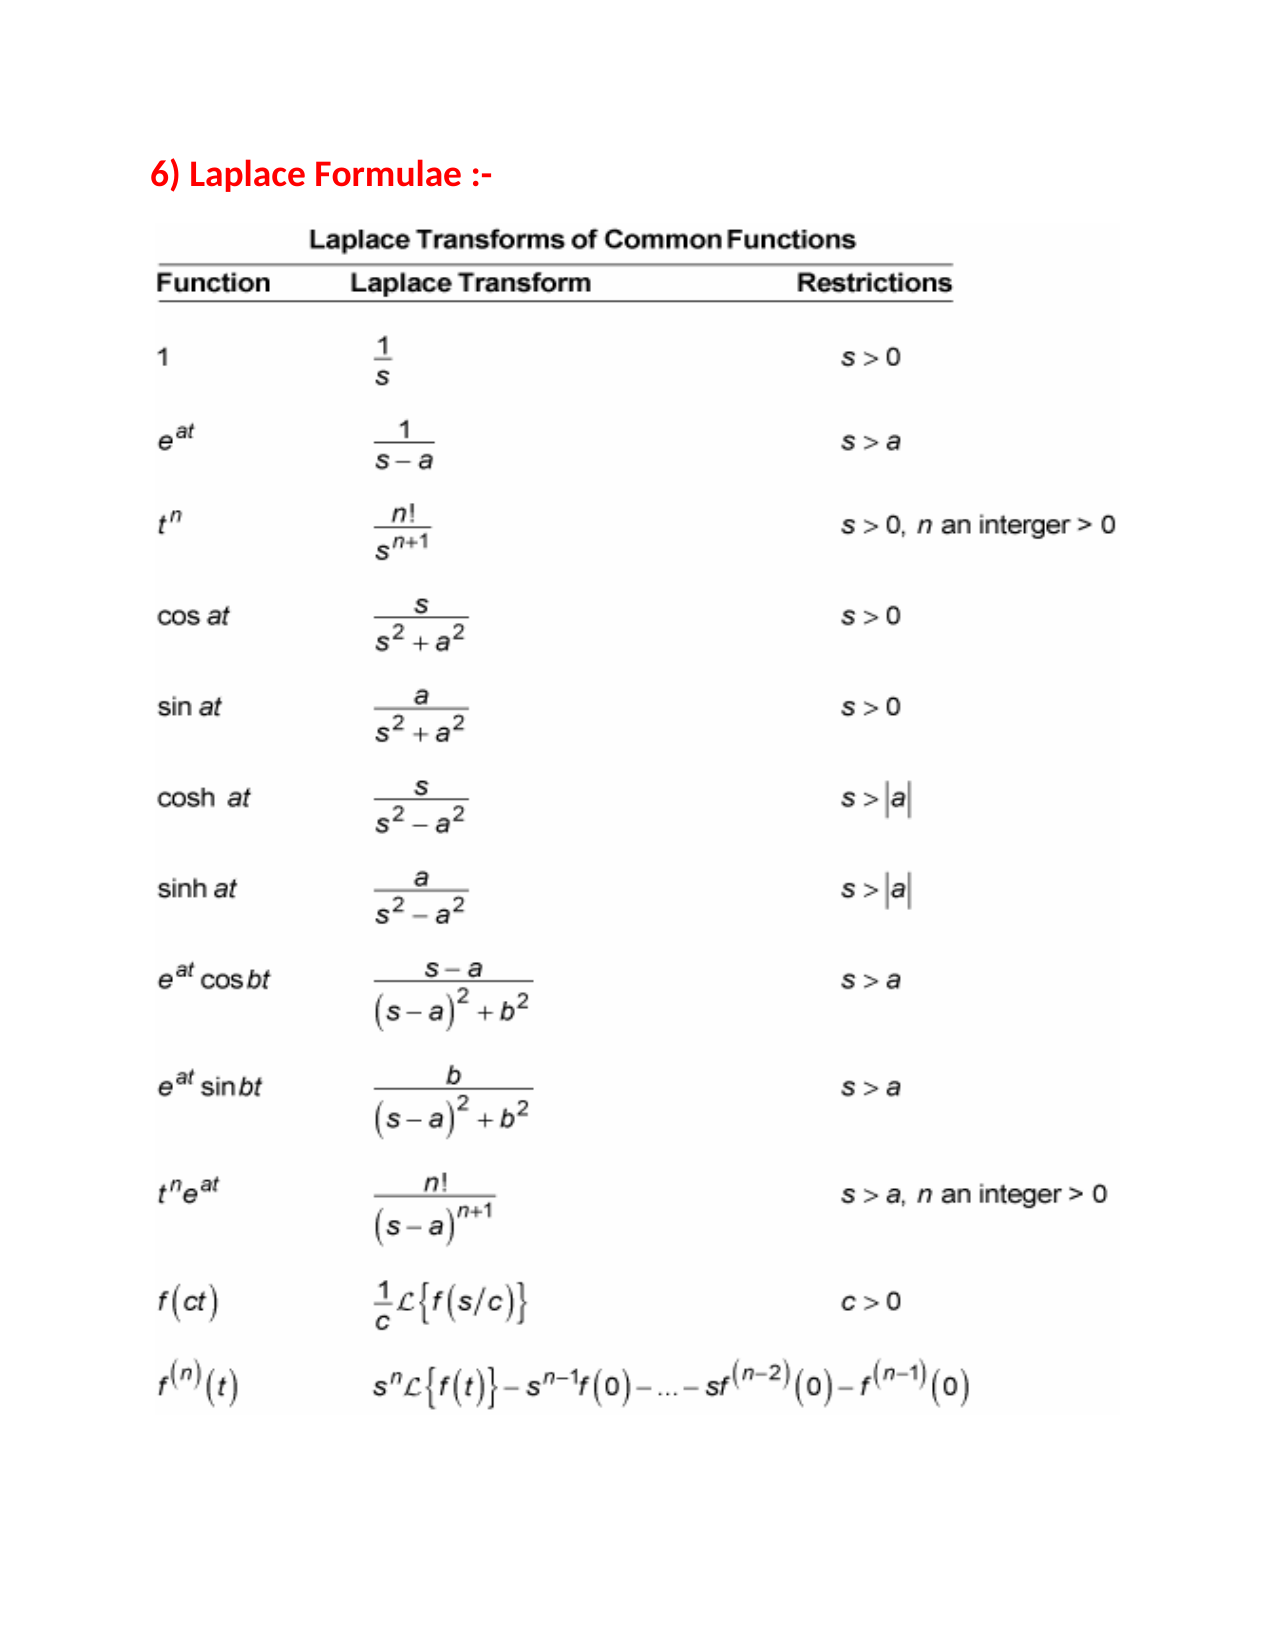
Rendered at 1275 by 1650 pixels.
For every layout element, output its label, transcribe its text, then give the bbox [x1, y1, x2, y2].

picture [155, 223, 1121, 1415]
text 6) Laplace Formulae :- [150, 150, 1125, 196]
